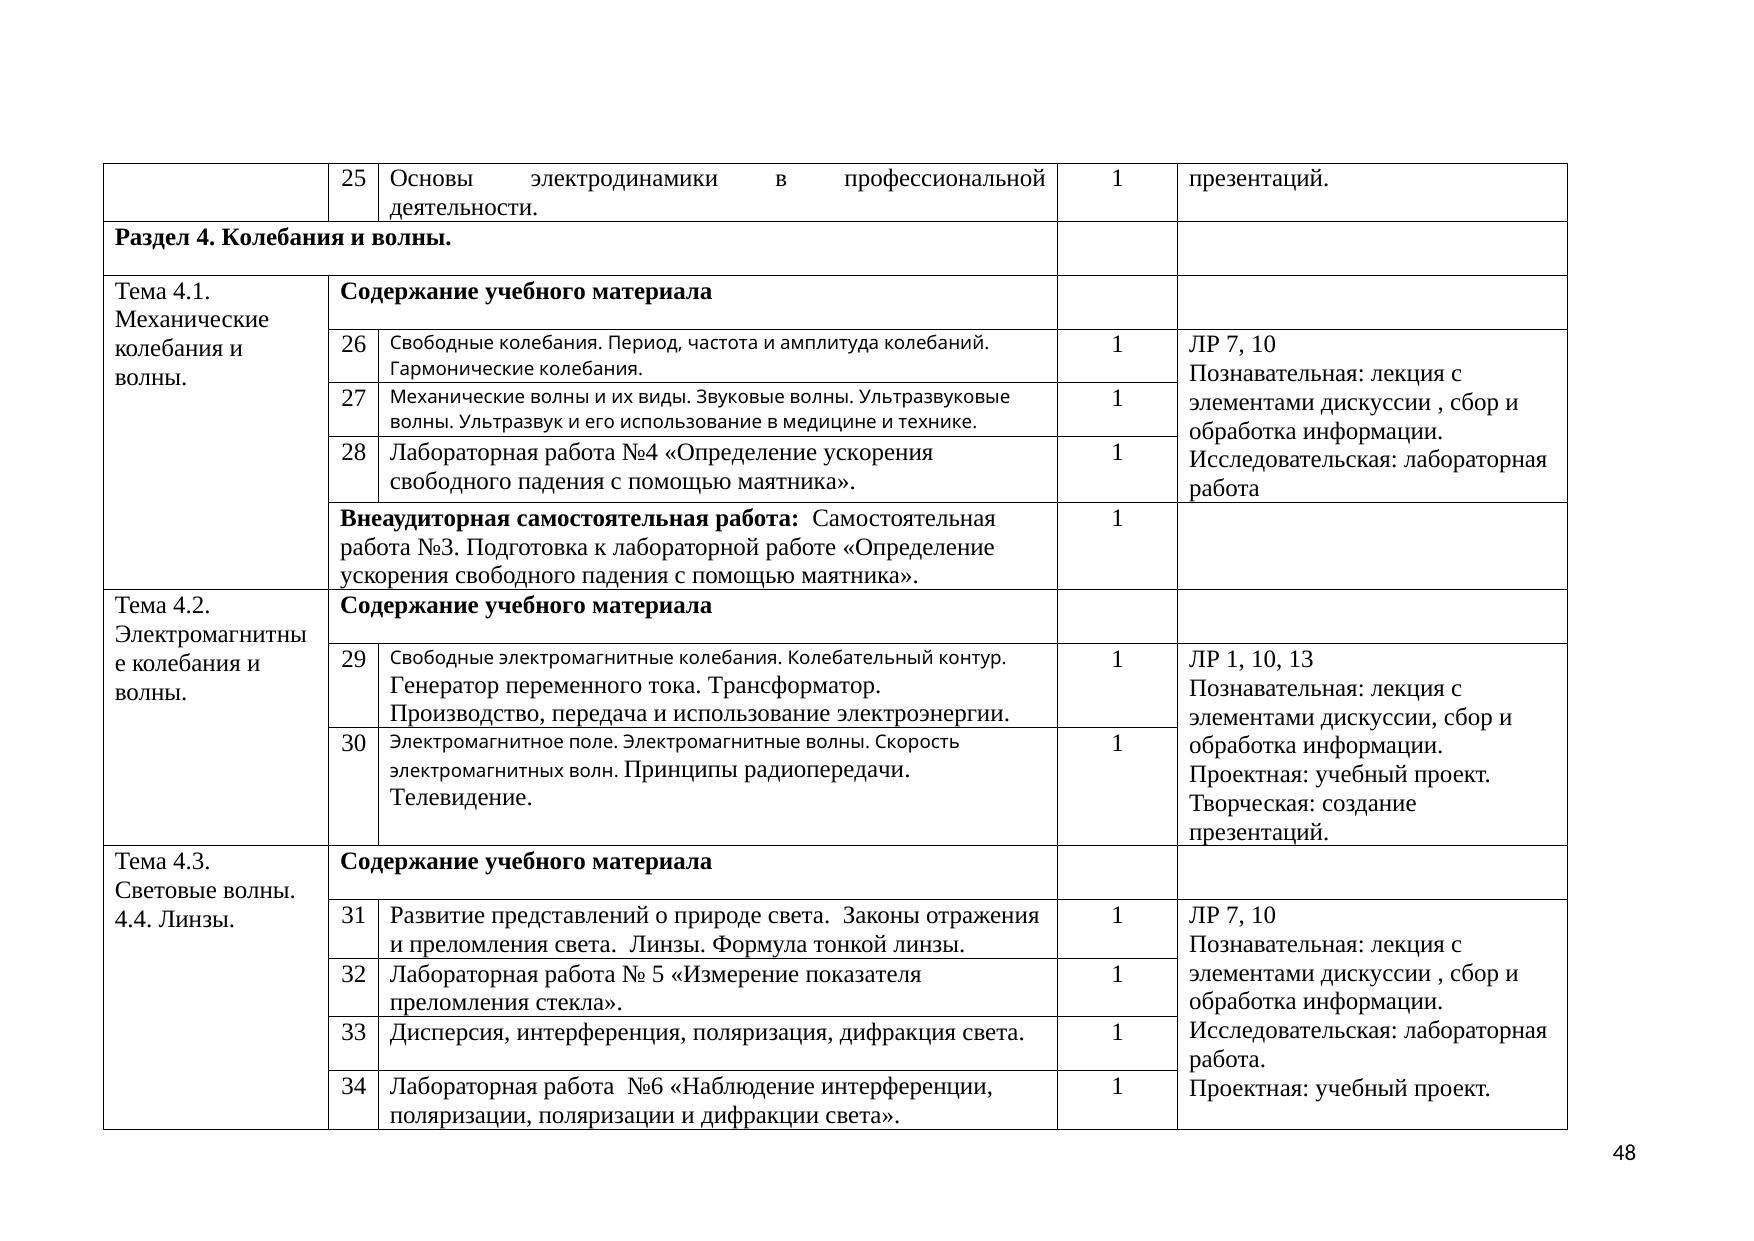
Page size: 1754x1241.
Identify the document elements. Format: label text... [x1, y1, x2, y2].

table_cell Механические волны и их виды. Звуковые волны. Ультразвуковые волны. Ультразвук и его использование в медицине и технике. [379, 383, 1057, 436]
table_cell Свободные электромагнитные колебания. Колебательный контур. Генератор переменного тока. Трансформатор. Производство, передача и использование электроэнергии. [379, 644, 1057, 727]
table_cell 1 [1058, 1071, 1177, 1128]
table_cell [1178, 590, 1567, 643]
table_cell 31 [329, 900, 378, 958]
table_cell [1178, 276, 1567, 328]
table_cell [1178, 846, 1567, 899]
table_cell 34 [329, 1071, 378, 1128]
table_cell ЛР 7, 10 Познавательная: лекция с элементами дискуссии , сбор и обработка информации. Исследовательская: лабораторная работа. Проектная: учебный проект. Творческая: создание презентаций. [1178, 900, 1567, 1128]
table_cell Свободные колебания. Период, частота и амплитуда колебаний. Гармонические колебания. [379, 330, 1057, 382]
table_cell Тема 4.2. Электромагнитные колебания и волны. [104, 590, 328, 845]
table_cell 1 [1058, 644, 1177, 727]
table_cell 26 [329, 330, 378, 382]
table_cell [1058, 590, 1177, 643]
table_cell Внеаудиторная самостоятельная работа: Самостоятельная работа №3. Подготовка к лабораторной работе «Определение ускорения свободного падения с помощью маятника». [329, 503, 1057, 589]
table_cell Содержание учебного материала [329, 846, 1057, 899]
table_cell [1178, 503, 1567, 589]
table_cell [1058, 276, 1177, 328]
table_cell 1 [1058, 900, 1177, 958]
table_cell Тема 4.3. Световые волны. 4.4. Линзы. [104, 846, 328, 1128]
table_cell 1 [1058, 437, 1177, 502]
table_cell Развитие представлений о природе света. Законы отражения и преломления света. Линзы. Формула тонкой линзы. [379, 900, 1057, 958]
table_cell Основы электродинамики в профессиональной деятельности. [379, 164, 1057, 221]
table_cell [1058, 846, 1177, 899]
table_cell Содержание учебного материала [329, 276, 1057, 328]
table_cell 1 [1058, 728, 1177, 845]
table_cell Лабораторная работа №6 «Наблюдение интерференции, поляризации, поляризации и дифракции света». [379, 1071, 1057, 1128]
table_cell 29 [329, 644, 378, 727]
table_cell 1 [1058, 1017, 1177, 1070]
table_cell 30 [329, 728, 378, 845]
table_cell 28 [329, 437, 378, 502]
table_cell 27 [329, 383, 378, 436]
table_cell 1 [1058, 330, 1177, 382]
table_cell 1 [1058, 503, 1177, 589]
table_cell Лабораторная работа №4 «Определение ускорения свободного падения с помощью маятника». [379, 437, 1057, 502]
table_cell Содержание учебного материала [329, 590, 1057, 643]
table_cell Раздел 4. Колебания и волны. [104, 222, 1057, 275]
table_cell 1 [1058, 383, 1177, 436]
table_cell 33 [329, 1017, 378, 1070]
table_cell Дисперсия, интерференция, поляризация, дифракция света. [379, 1017, 1057, 1070]
table_cell [1178, 222, 1567, 275]
table_cell 32 [329, 959, 378, 1016]
table_cell Электромагнитное поле. Электромагнитные волны. Скорость электромагнитных волн. Принципы радиопередачи. Телевидение. [379, 728, 1057, 845]
table_cell 25 [329, 164, 378, 221]
table_cell [1058, 222, 1177, 275]
table_cell ЛР 1, 10, 13 Познавательная: лекция с элементами дискуссии, сбор и обработка информации. Проектная: учебный проект. Творческая: создание презентаций. [1178, 644, 1567, 845]
table_cell ЛР 7, 10 Познавательная: лекция с элементами дискуссии , сбор и обработка информации. Исследовательская: лабораторная работа [1178, 330, 1567, 502]
table_cell 1 [1058, 164, 1177, 221]
table_cell 1 [1058, 959, 1177, 1016]
table_cell Тема 4.1. Механические колебания и волны. [104, 276, 328, 589]
table_cell Лабораторная работа № 5 «Измерение показателя преломления стекла». [379, 959, 1057, 1016]
